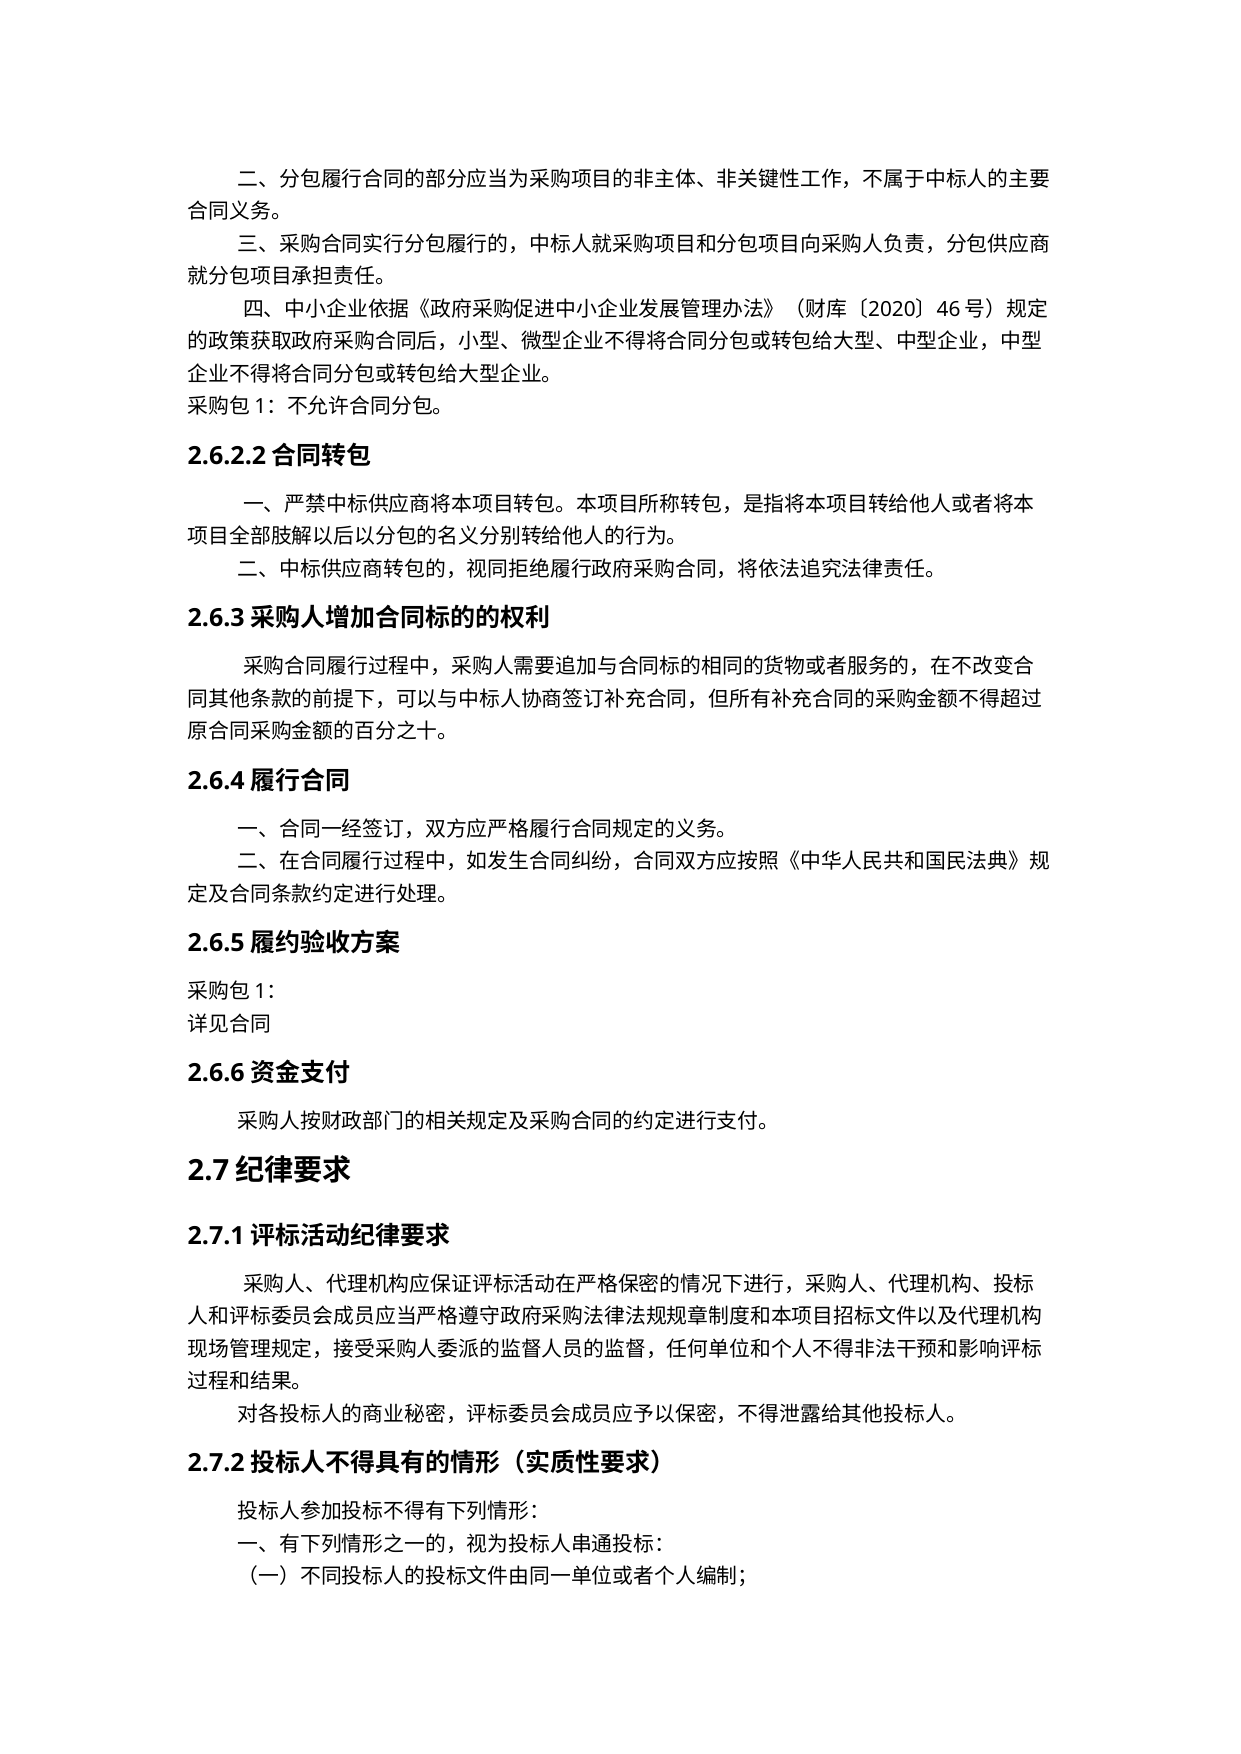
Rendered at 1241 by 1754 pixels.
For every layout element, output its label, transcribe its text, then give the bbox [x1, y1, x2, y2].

text 四、中小企业依据《政府采购促进中小企业发展管理办法》（财库〔2020〕46号）规定的政策获取政府采购合同后，小型、微型企业不得将合同分包或转包给大型、中型企业，中型企业不得将合同分包或转包给大型企业。 [187, 292, 1053, 389]
text 采购包1：不允许合同分包。 [187, 389, 1053, 422]
text 对各投标人的商业秘密，评标委员会成员应予以保密，不得泄露给其他投标人。 [187, 1397, 1053, 1429]
text 一、严禁中标供应商将本项目转包。本项目所称转包，是指将本项目转给他人或者将本项目全部肢解以后以分包的名义分别转给他人的行为。 [187, 487, 1053, 552]
text 2.6.2.2合同转包 [187, 422, 1053, 487]
text 详见合同 [187, 1007, 1053, 1039]
text 二、在合同履行过程中，如发生合同纠纷，合同双方应按照《中华人民共和国民法典》规定及合同条款约定进行处理。 [187, 844, 1053, 909]
text 二、中标供应商转包的，视同拒绝履行政府采购合同，将依法追究法律责任。 [187, 552, 1053, 584]
text 采购合同履行过程中，采购人需要追加与合同标的相同的货物或者服务的，在不改变合同其他条款的前提下，可以与中标人协商签订补充合同，但所有补充合同的采购金额不得超过原合同采购金额的百分之十。 [187, 649, 1053, 747]
text 2.6.4履行合同 [187, 747, 1053, 812]
text （一）不同投标人的投标文件由同一单位或者个人编制； [187, 1559, 1053, 1592]
text 2.7纪律要求 [187, 1137, 1053, 1202]
text 2.6.5履约验收方案 [187, 909, 1053, 974]
text 采购人、代理机构应保证评标活动在严格保密的情况下进行，采购人、代理机构、投标人和评标委员会成员应当严格遵守政府采购法律法规规章制度和本项目招标文件以及代理机构现场管理规定，接受采购人委派的监督人员的监督，任何单位和个人不得非法干预和影响评标过程和结果。 [187, 1267, 1053, 1397]
text 二、分包履行合同的部分应当为采购项目的非主体、非关键性工作，不属于中标人的主要合同义务。 [187, 162, 1053, 227]
text 采购包1： [187, 974, 1053, 1007]
text 一、有下列情形之一的，视为投标人串通投标： [187, 1527, 1053, 1559]
text 2.6.6资金支付 [187, 1039, 1053, 1104]
text 三、采购合同实行分包履行的，中标人就采购项目和分包项目向采购人负责，分包供应商就分包项目承担责任。 [187, 227, 1053, 292]
text 2.6.3采购人增加合同标的的权利 [187, 584, 1053, 649]
text 2.7.2投标人不得具有的情形（实质性要求） [187, 1429, 1053, 1494]
text 投标人参加投标不得有下列情形： [187, 1494, 1053, 1527]
text 2.7.1评标活动纪律要求 [187, 1202, 1053, 1267]
text 采购人按财政部门的相关规定及采购合同的约定进行支付。 [187, 1104, 1053, 1137]
text 一、合同一经签订，双方应严格履行合同规定的义务。 [187, 812, 1053, 844]
